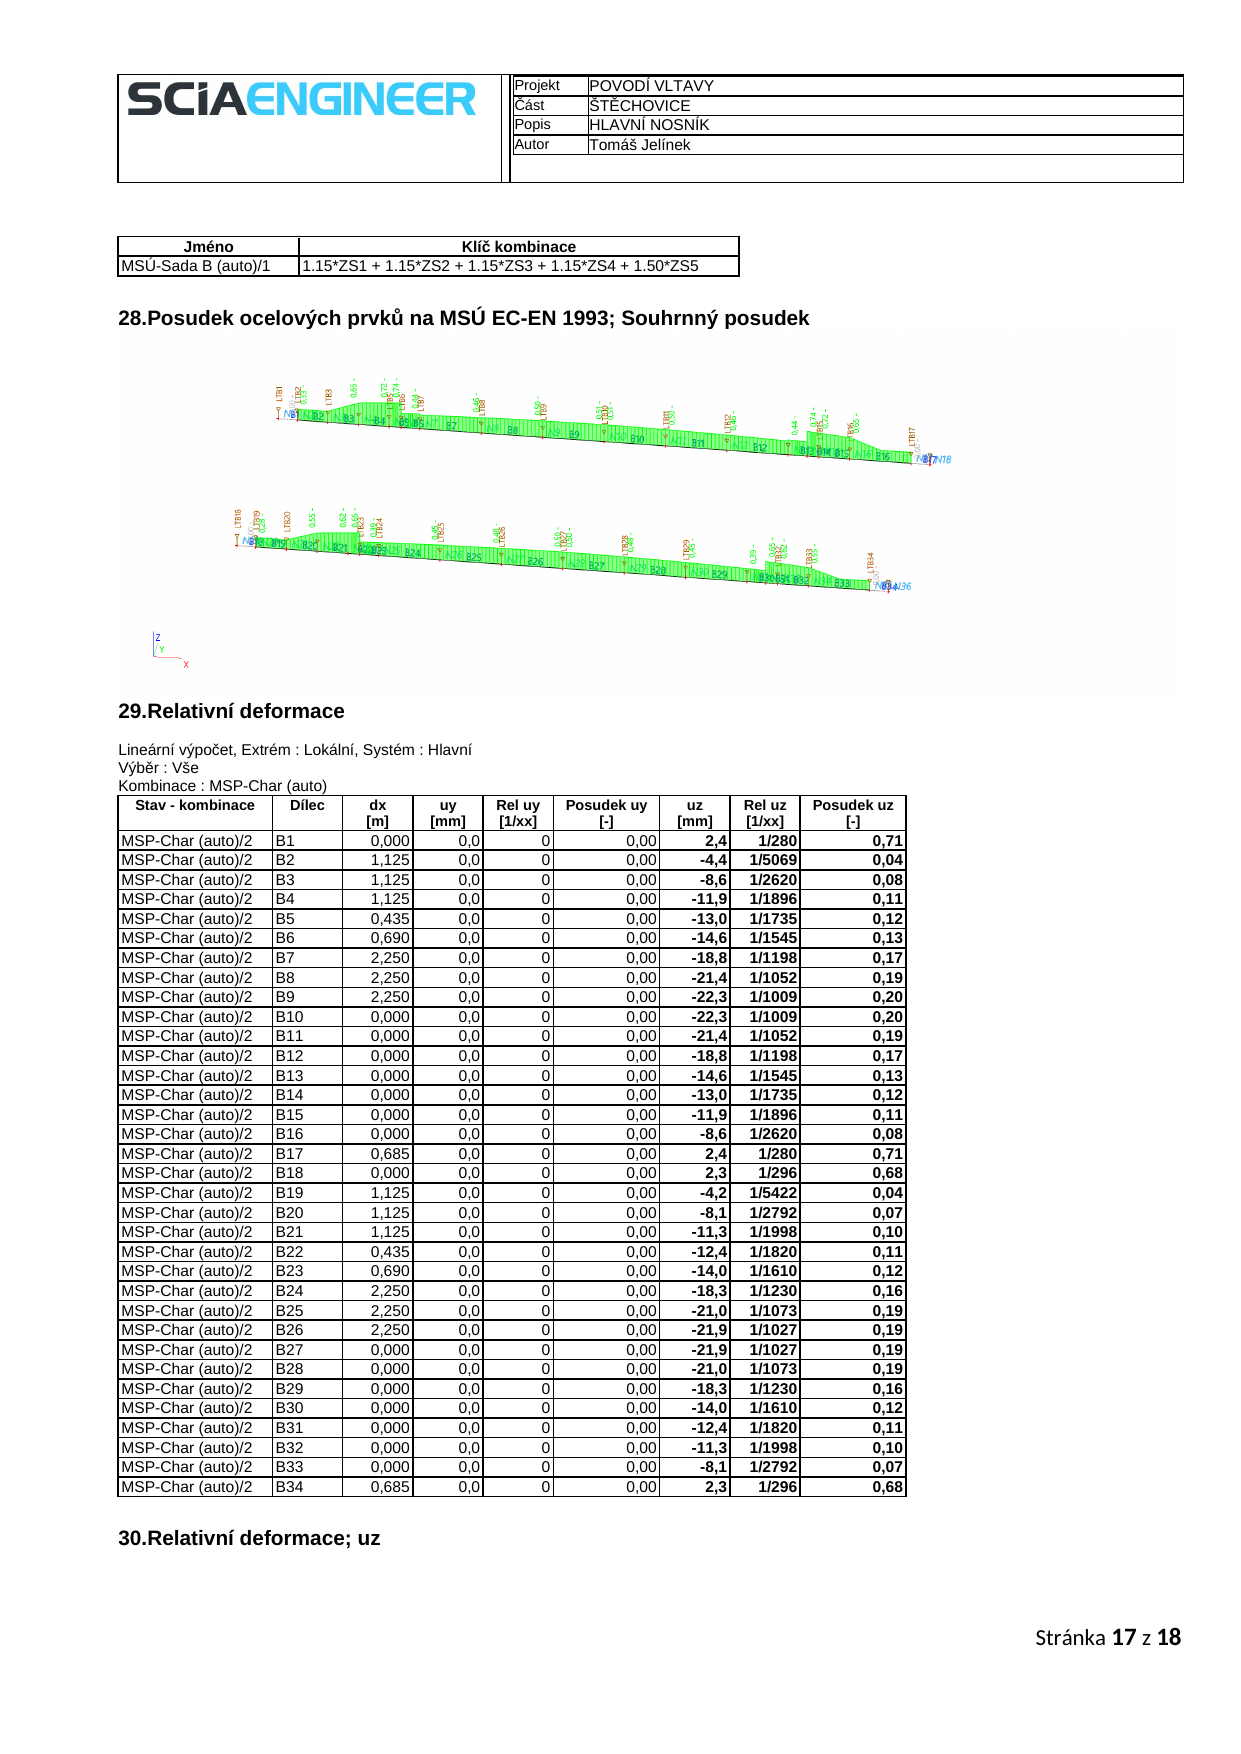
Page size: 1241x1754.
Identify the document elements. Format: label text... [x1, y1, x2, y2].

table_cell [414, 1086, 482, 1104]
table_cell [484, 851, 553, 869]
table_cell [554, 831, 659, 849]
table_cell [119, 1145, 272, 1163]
text Kombinace : MSP-Char (auto) [118, 777, 1181, 795]
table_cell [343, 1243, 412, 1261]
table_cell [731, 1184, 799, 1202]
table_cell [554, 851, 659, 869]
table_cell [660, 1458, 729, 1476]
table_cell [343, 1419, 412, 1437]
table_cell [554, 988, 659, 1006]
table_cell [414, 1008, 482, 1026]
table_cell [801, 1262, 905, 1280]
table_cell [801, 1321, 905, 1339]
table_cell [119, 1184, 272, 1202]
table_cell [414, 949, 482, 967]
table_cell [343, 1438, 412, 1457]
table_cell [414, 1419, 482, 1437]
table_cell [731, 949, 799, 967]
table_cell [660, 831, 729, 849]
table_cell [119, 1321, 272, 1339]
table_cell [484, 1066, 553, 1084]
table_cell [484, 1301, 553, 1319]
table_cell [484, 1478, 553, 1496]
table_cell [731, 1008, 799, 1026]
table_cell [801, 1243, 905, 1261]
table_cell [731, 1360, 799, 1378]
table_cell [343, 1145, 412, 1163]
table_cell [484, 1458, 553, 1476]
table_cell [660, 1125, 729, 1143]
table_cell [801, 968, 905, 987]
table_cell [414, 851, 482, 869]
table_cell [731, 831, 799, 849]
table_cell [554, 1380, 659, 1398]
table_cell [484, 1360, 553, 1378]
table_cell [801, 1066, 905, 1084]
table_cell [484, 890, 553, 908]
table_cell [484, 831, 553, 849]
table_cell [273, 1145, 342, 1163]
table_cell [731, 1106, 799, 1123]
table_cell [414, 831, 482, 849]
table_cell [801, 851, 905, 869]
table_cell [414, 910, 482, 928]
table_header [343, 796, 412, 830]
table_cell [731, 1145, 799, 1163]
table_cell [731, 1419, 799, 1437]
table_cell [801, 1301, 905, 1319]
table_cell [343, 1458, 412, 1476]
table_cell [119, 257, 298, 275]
text 29.Relativní deformace [118, 699, 1181, 723]
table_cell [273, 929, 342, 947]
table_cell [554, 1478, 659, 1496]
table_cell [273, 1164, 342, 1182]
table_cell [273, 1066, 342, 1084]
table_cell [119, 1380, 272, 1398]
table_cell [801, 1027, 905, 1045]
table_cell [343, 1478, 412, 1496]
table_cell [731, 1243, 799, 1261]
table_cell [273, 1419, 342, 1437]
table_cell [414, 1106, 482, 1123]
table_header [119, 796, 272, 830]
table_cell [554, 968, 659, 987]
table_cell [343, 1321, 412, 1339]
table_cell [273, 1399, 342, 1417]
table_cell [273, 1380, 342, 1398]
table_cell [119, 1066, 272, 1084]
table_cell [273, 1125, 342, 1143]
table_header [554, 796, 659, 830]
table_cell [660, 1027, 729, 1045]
picture [118, 329, 1181, 699]
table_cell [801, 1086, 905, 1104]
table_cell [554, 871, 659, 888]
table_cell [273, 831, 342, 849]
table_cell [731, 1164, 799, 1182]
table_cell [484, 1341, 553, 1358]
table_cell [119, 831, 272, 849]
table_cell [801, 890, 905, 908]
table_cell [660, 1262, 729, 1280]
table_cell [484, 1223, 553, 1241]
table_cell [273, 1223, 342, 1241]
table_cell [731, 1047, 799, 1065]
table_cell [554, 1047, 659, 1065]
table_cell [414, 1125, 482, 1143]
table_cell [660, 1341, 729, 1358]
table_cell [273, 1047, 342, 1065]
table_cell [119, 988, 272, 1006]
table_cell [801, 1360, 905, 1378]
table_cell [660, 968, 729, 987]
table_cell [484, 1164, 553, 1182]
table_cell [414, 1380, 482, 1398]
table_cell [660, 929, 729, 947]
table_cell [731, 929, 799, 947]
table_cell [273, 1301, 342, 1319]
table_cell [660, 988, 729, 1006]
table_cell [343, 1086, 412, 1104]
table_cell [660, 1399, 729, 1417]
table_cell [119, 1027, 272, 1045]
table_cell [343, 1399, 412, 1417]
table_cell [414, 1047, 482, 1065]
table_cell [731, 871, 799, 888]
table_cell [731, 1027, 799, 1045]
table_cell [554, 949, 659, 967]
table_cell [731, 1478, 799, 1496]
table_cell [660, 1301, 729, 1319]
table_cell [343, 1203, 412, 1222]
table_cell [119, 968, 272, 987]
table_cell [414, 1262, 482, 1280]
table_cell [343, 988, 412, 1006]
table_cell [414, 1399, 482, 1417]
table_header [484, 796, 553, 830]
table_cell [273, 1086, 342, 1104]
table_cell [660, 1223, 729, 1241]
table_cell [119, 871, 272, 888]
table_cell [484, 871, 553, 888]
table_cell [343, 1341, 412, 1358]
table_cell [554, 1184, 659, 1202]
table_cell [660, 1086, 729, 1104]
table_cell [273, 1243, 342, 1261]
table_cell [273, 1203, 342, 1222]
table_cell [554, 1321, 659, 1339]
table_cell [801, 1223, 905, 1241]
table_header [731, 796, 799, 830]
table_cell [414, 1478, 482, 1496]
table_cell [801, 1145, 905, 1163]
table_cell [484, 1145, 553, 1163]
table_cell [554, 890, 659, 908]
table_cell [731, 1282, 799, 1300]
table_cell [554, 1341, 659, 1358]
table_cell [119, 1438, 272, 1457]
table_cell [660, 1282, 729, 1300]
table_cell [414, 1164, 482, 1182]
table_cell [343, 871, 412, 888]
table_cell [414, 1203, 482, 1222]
text Lineární výpočet, Extrém : Lokální, Systém : Hlavní [118, 741, 1181, 759]
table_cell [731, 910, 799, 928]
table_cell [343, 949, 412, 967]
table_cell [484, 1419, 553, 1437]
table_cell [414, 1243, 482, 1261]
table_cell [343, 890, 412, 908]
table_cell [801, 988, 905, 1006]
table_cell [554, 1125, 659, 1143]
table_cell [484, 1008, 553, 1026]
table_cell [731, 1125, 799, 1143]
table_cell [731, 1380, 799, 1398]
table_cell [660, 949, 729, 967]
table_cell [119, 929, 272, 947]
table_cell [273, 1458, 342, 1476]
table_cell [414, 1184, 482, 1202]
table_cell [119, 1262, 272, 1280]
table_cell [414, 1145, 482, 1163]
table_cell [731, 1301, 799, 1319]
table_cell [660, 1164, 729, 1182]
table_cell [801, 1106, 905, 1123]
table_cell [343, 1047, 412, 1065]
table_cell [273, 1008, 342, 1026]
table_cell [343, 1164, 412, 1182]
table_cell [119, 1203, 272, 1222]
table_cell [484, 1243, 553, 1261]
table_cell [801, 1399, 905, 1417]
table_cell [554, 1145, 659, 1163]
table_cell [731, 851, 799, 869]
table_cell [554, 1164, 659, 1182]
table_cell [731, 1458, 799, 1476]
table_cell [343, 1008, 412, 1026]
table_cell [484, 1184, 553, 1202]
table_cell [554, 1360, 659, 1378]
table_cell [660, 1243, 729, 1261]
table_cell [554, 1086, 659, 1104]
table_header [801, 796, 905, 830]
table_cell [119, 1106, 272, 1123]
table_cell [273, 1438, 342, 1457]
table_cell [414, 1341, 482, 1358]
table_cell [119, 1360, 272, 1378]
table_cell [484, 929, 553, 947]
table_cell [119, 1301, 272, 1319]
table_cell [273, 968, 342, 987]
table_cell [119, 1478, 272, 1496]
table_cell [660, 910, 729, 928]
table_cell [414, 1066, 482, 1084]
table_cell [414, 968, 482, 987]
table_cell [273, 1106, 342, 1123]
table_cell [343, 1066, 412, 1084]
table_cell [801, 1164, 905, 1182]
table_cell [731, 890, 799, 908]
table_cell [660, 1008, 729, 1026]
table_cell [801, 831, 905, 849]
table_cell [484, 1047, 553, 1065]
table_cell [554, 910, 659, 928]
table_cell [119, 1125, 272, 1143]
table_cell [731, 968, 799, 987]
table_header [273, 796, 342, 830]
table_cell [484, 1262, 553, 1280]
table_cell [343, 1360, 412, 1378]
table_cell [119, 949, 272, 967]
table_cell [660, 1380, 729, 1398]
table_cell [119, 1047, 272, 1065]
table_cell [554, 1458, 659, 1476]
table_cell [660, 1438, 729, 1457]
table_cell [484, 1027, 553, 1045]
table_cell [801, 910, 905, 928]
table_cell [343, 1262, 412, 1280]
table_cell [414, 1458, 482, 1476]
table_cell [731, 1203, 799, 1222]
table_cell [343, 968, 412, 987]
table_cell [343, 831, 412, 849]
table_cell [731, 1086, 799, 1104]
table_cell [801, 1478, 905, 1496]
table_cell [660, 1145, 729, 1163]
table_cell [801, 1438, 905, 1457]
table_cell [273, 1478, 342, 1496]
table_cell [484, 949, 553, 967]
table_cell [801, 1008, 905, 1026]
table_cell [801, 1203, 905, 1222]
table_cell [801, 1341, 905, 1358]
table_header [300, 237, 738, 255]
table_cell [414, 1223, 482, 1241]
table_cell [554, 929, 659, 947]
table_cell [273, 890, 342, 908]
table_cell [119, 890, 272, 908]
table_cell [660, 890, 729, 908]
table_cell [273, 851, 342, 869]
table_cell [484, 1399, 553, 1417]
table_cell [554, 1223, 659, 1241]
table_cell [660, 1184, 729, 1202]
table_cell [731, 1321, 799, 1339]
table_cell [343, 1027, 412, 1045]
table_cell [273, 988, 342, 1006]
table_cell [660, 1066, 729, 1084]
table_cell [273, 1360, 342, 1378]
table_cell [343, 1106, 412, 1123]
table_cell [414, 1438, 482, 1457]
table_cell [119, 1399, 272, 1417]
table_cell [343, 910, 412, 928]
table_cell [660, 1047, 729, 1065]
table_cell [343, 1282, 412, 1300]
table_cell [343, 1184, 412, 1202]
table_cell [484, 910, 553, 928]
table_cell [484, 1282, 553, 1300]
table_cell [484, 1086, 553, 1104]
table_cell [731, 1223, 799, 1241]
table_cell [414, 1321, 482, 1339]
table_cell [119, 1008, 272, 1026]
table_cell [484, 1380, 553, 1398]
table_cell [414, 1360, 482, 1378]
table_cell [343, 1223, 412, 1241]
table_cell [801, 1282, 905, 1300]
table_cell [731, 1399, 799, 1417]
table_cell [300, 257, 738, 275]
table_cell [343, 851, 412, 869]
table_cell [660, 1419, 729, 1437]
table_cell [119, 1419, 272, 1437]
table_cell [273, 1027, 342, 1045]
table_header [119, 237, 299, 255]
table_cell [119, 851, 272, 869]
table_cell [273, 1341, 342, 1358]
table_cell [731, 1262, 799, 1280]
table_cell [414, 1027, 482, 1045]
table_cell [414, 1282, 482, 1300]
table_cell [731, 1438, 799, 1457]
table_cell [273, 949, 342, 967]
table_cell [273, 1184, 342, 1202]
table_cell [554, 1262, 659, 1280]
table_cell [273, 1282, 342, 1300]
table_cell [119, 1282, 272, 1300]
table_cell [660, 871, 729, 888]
picture [121, 75, 483, 122]
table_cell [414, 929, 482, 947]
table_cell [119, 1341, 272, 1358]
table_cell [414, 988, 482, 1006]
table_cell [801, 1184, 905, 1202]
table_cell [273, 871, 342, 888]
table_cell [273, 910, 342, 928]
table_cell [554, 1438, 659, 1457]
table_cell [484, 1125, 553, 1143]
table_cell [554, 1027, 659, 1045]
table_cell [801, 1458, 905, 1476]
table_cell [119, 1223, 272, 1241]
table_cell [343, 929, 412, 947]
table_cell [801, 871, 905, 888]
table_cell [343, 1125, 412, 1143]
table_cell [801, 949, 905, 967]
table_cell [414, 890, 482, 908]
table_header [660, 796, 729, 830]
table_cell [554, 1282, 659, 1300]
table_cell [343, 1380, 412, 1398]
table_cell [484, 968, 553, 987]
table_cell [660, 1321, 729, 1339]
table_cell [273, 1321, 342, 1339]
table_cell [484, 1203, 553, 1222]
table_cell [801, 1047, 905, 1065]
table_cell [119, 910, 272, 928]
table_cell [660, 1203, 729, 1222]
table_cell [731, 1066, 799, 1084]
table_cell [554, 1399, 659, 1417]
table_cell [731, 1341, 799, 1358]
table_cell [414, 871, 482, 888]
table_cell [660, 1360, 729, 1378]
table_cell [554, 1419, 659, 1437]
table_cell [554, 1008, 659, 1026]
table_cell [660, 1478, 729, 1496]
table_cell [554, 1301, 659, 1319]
text 30.Relativní deformace; uz [118, 1526, 1181, 1550]
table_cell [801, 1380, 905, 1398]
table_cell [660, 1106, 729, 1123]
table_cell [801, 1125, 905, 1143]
text Výběr : Vše [118, 759, 1181, 777]
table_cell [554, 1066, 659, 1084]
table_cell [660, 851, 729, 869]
text 28.Posudek ocelových prvků na MSÚ EC-EN 1993; Souhrnný posudek [118, 305, 1181, 329]
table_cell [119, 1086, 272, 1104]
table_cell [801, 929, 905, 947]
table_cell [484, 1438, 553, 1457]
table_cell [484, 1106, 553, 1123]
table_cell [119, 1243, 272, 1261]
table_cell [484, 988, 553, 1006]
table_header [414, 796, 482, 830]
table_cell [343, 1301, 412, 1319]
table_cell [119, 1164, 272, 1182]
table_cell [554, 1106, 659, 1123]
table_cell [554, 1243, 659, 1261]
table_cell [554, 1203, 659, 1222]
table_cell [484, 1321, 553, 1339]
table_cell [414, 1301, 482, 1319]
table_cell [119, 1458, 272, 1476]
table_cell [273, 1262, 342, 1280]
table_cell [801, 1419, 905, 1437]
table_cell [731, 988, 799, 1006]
